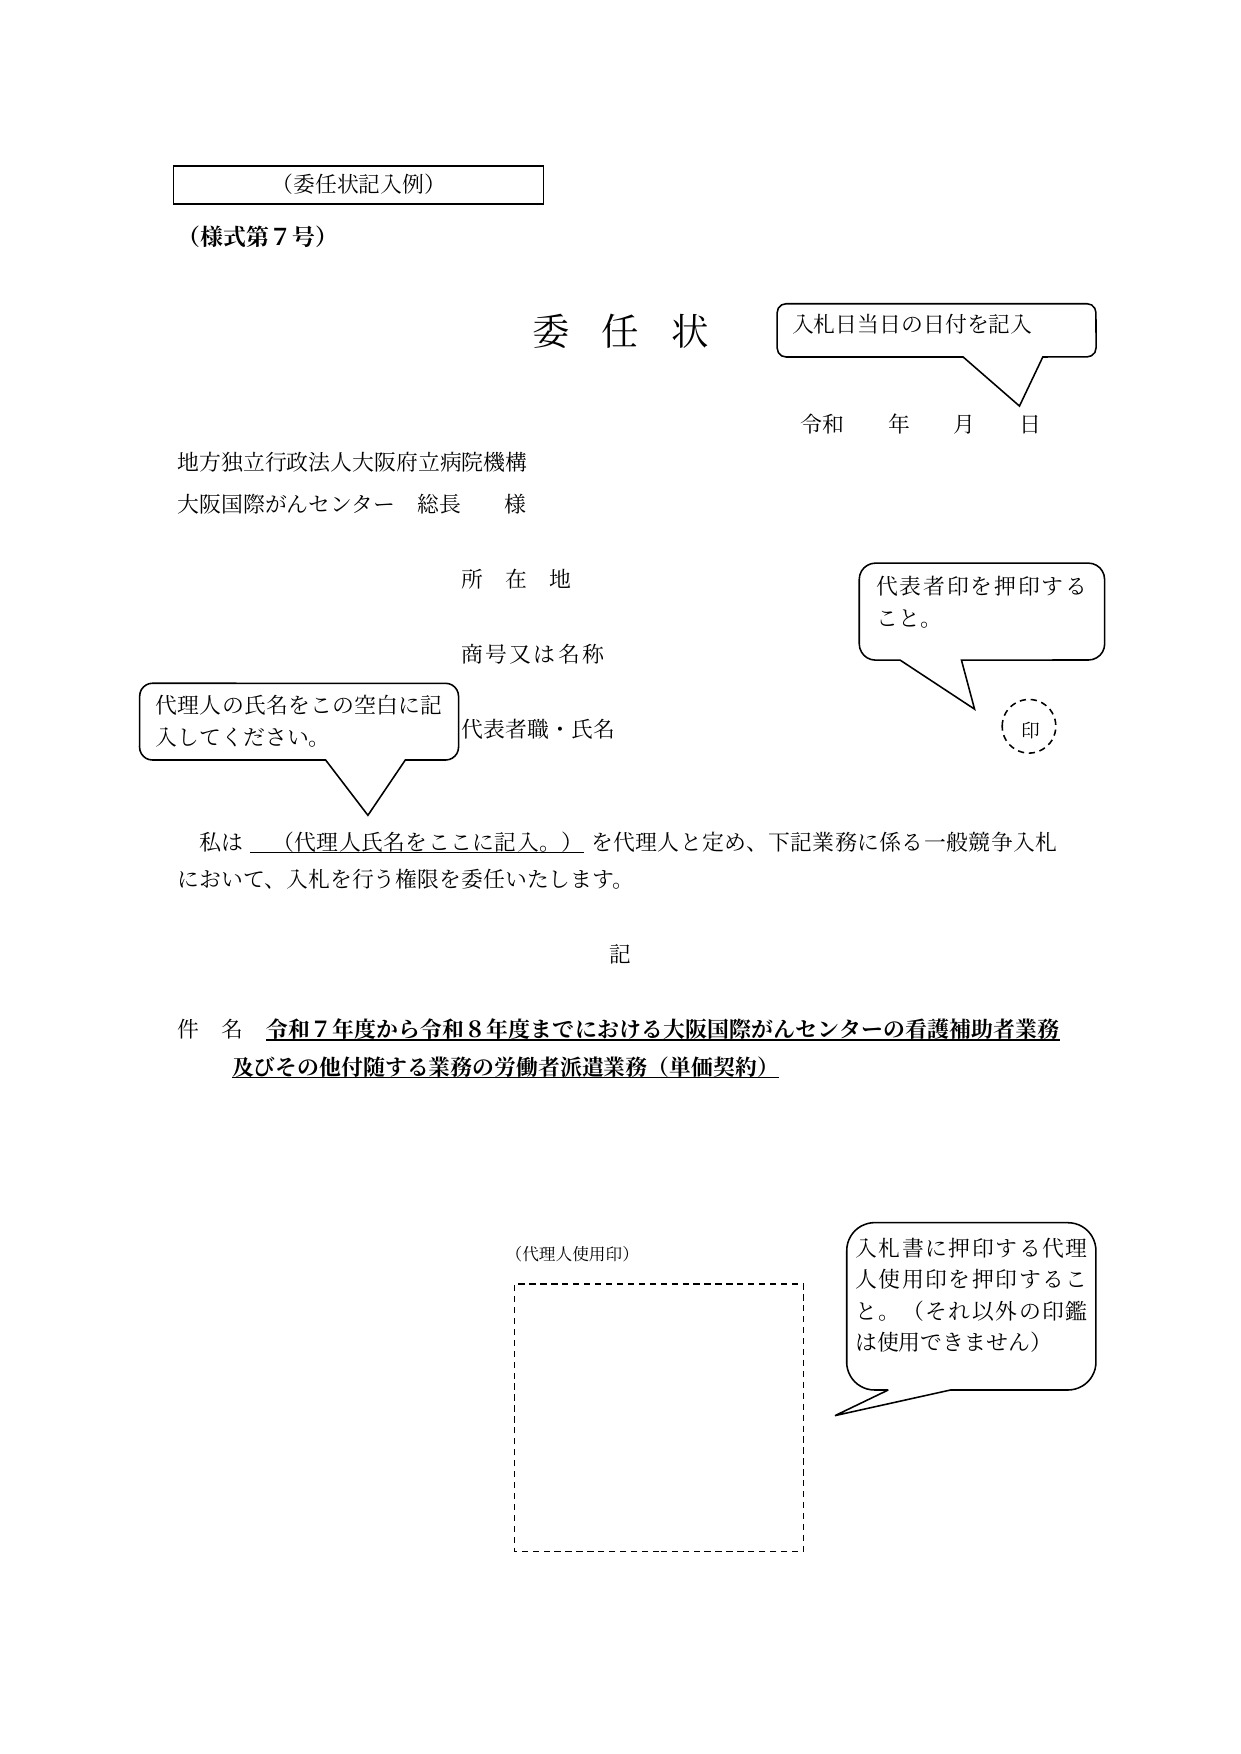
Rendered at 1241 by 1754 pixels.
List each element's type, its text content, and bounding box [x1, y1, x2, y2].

text 代表者職・氏名 印 [462, 709, 1063, 747]
text 所在地 [462, 559, 1063, 597]
text 件 名 令和７年度から令和８年度までにおける大阪国際がんセンターの看護補助者業務及びその他付随する業務の労働者派遣業務（単価契約） [177, 1009, 1063, 1084]
text 私は （代理人氏名をここに記入。） を代理人と定め、下記業務に係る一般競争入札において、入札を行う権限を委任いたします。 [177, 822, 1059, 897]
text 委任状 [177, 292, 1063, 367]
text 大阪国際がんセンター 総長 様 [177, 484, 883, 522]
text 地方独立行政法人大阪府立病院機構 [177, 442, 1063, 479]
text 商号又は名称 [462, 634, 915, 672]
text 令和 年 月 日 [177, 404, 1041, 442]
text （代理人使用印） [177, 1234, 850, 1272]
subtitle 記 [177, 934, 1063, 972]
